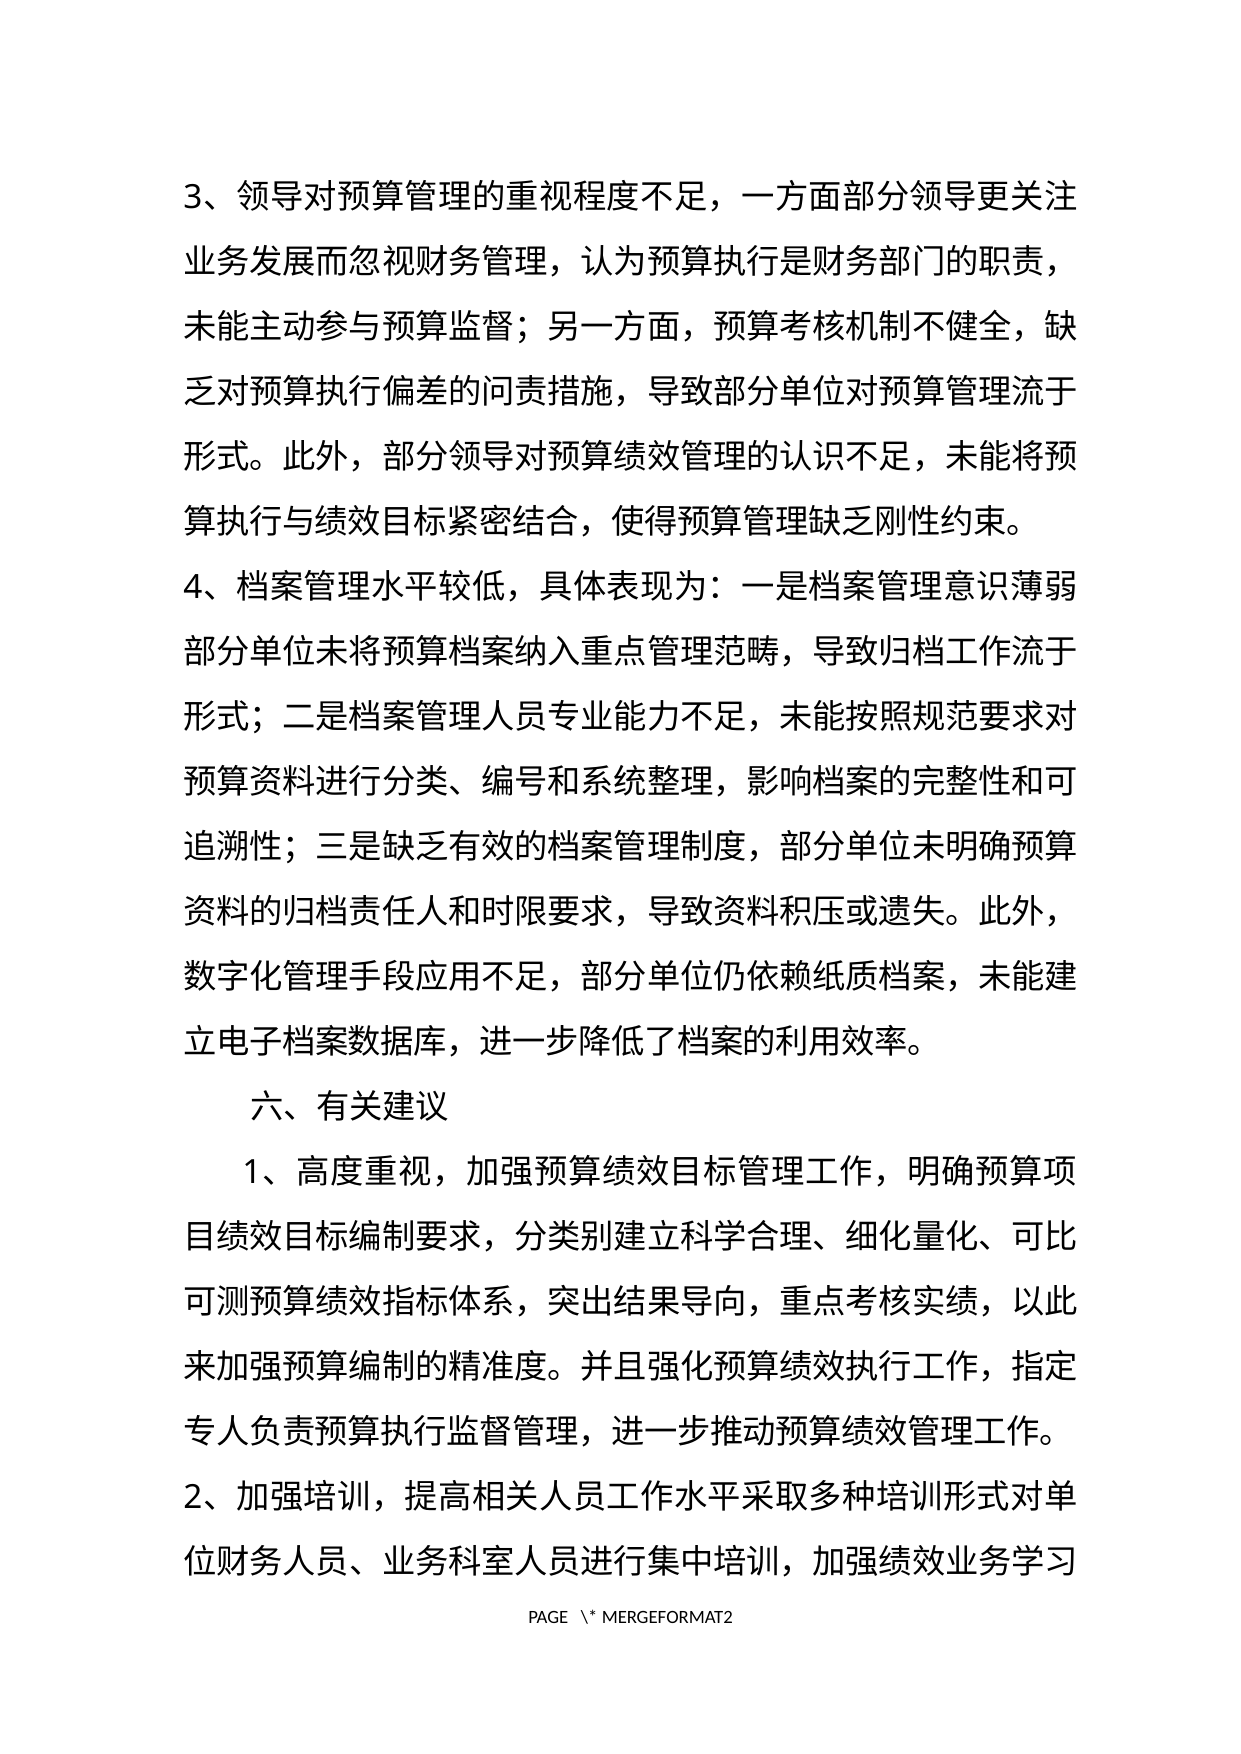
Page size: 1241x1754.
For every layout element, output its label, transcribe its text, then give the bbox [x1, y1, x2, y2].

text 六、有关建议 [183, 1072, 1078, 1137]
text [183, 1137, 1078, 1592]
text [183, 162, 1078, 1072]
